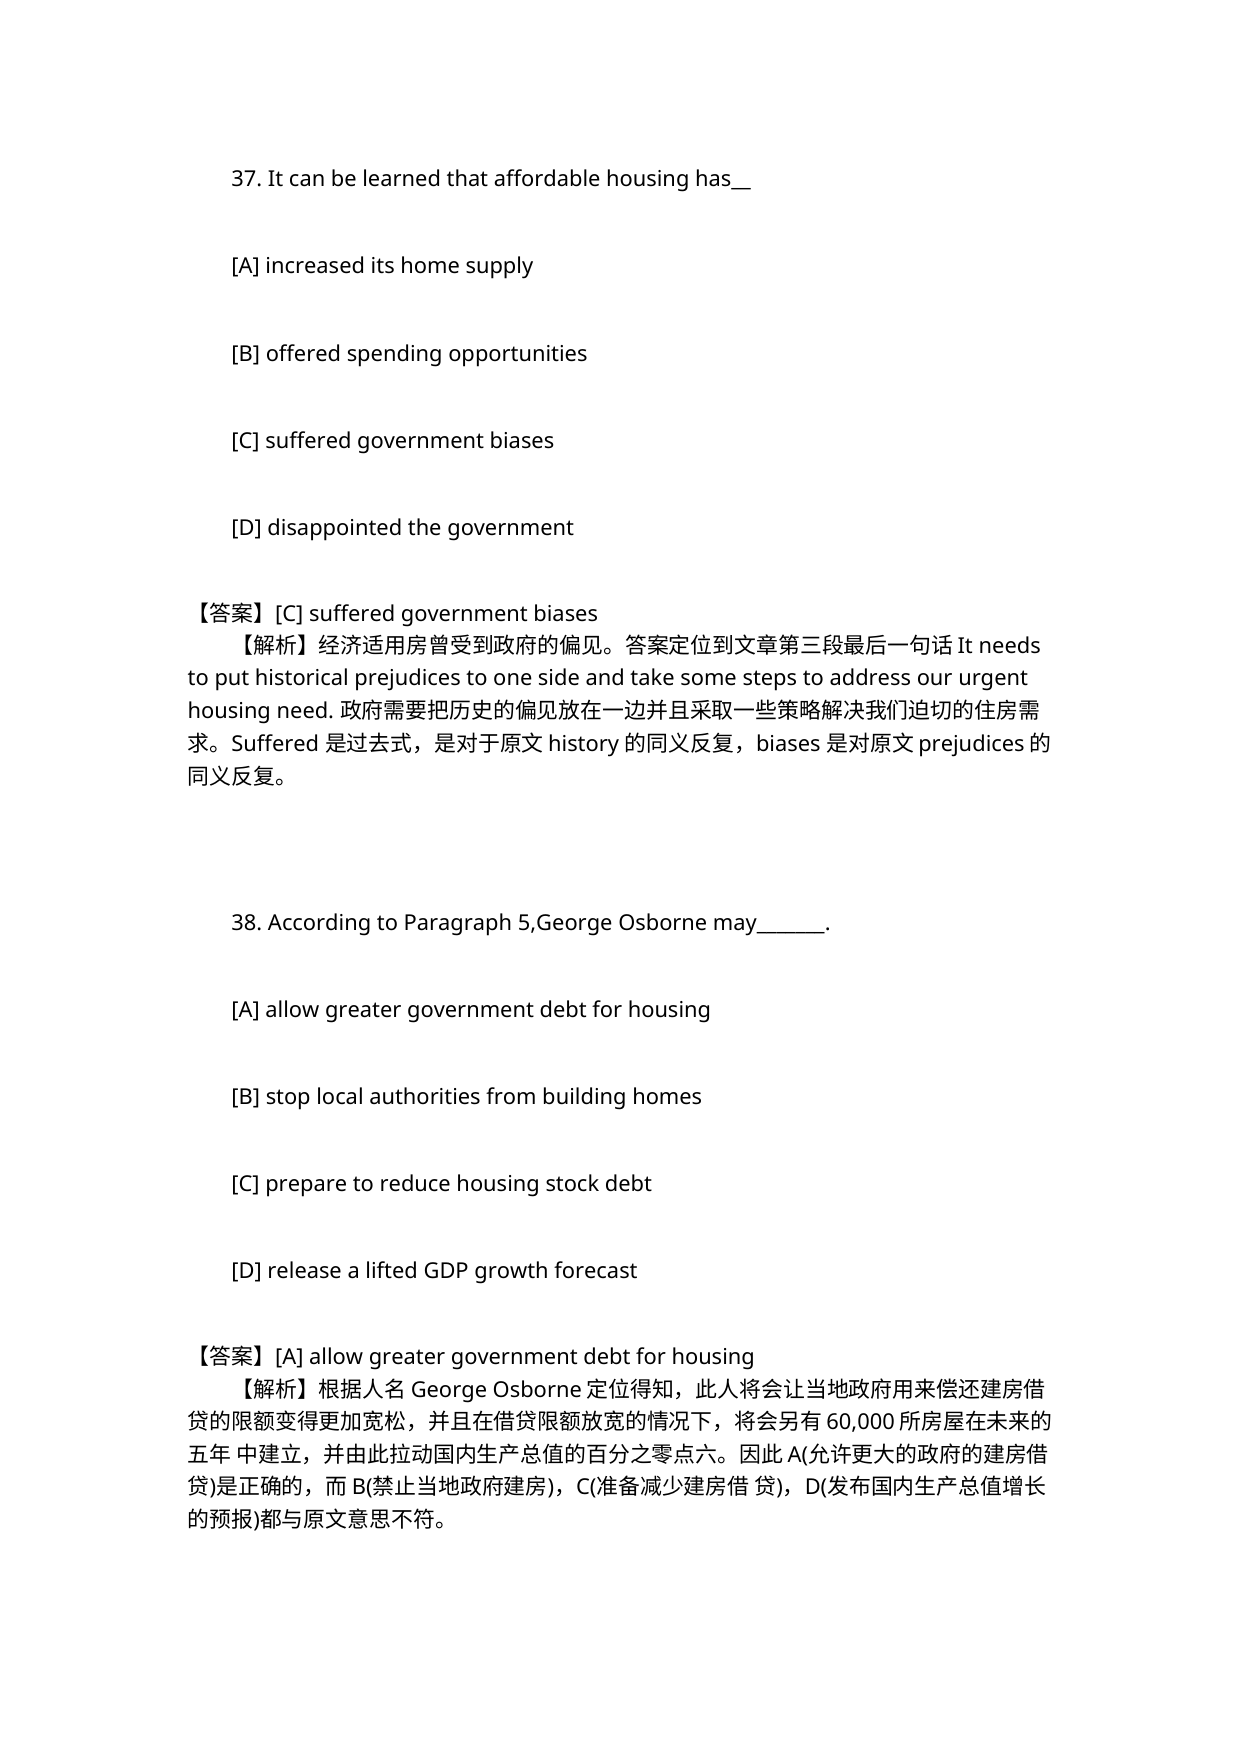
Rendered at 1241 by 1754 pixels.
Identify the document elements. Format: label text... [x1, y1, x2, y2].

text 【解析】经济适用房曾受到政府的偏见。答案定位到文章第三段最后一句话It needs to put historical prejudices to one side and take some steps to address our urgent housing need. 政府需要把历史的偏见放在一边并且采取一些策略解决我们迫切的住房需求。Suffered 是过去式，是对于原文history 的同义反复，biases 是对原文prejudices的同义反复。 [187, 628, 1053, 791]
text [C] prepare to reduce housing stock debt [187, 1167, 1053, 1199]
text [B] stop local authorities from building homes [187, 1079, 1053, 1112]
text [D] disappointed the government [187, 510, 1053, 543]
text 【答案】[C] suffered government biases [187, 596, 1053, 628]
text 【解析】根据人名George Osborne定位得知，此人将会让当地政府用来偿还建房借贷的限额变得更加宽松，并且在借贷限额放宽的情况下，将会另有60,000所房屋在未来的五年 中建立，并由此拉动国内生产总值的百分之零点六。因此A(允许更大的政府的建房借贷)是正确的，而B(禁止当地政府建房)，C(准备减少建房借 贷)，D(发布国内生产总值增长的预报)都与原文意思不符。 [187, 1372, 1053, 1534]
text 【答案】[A] allow greater government debt for housing [187, 1339, 1053, 1372]
text [A] increased its home supply [187, 249, 1053, 282]
text [D] release a lifted GDP growth forecast [187, 1254, 1053, 1286]
text [B] offered spending opportunities [187, 336, 1053, 369]
text [C] suffered government biases [187, 423, 1053, 456]
text 37. It can be learned that affordable housing has__ [187, 162, 1053, 194]
text 38. According to Paragraph 5,George Osborne may_______. [187, 905, 1053, 938]
text [A] allow greater government debt for housing [187, 992, 1053, 1025]
